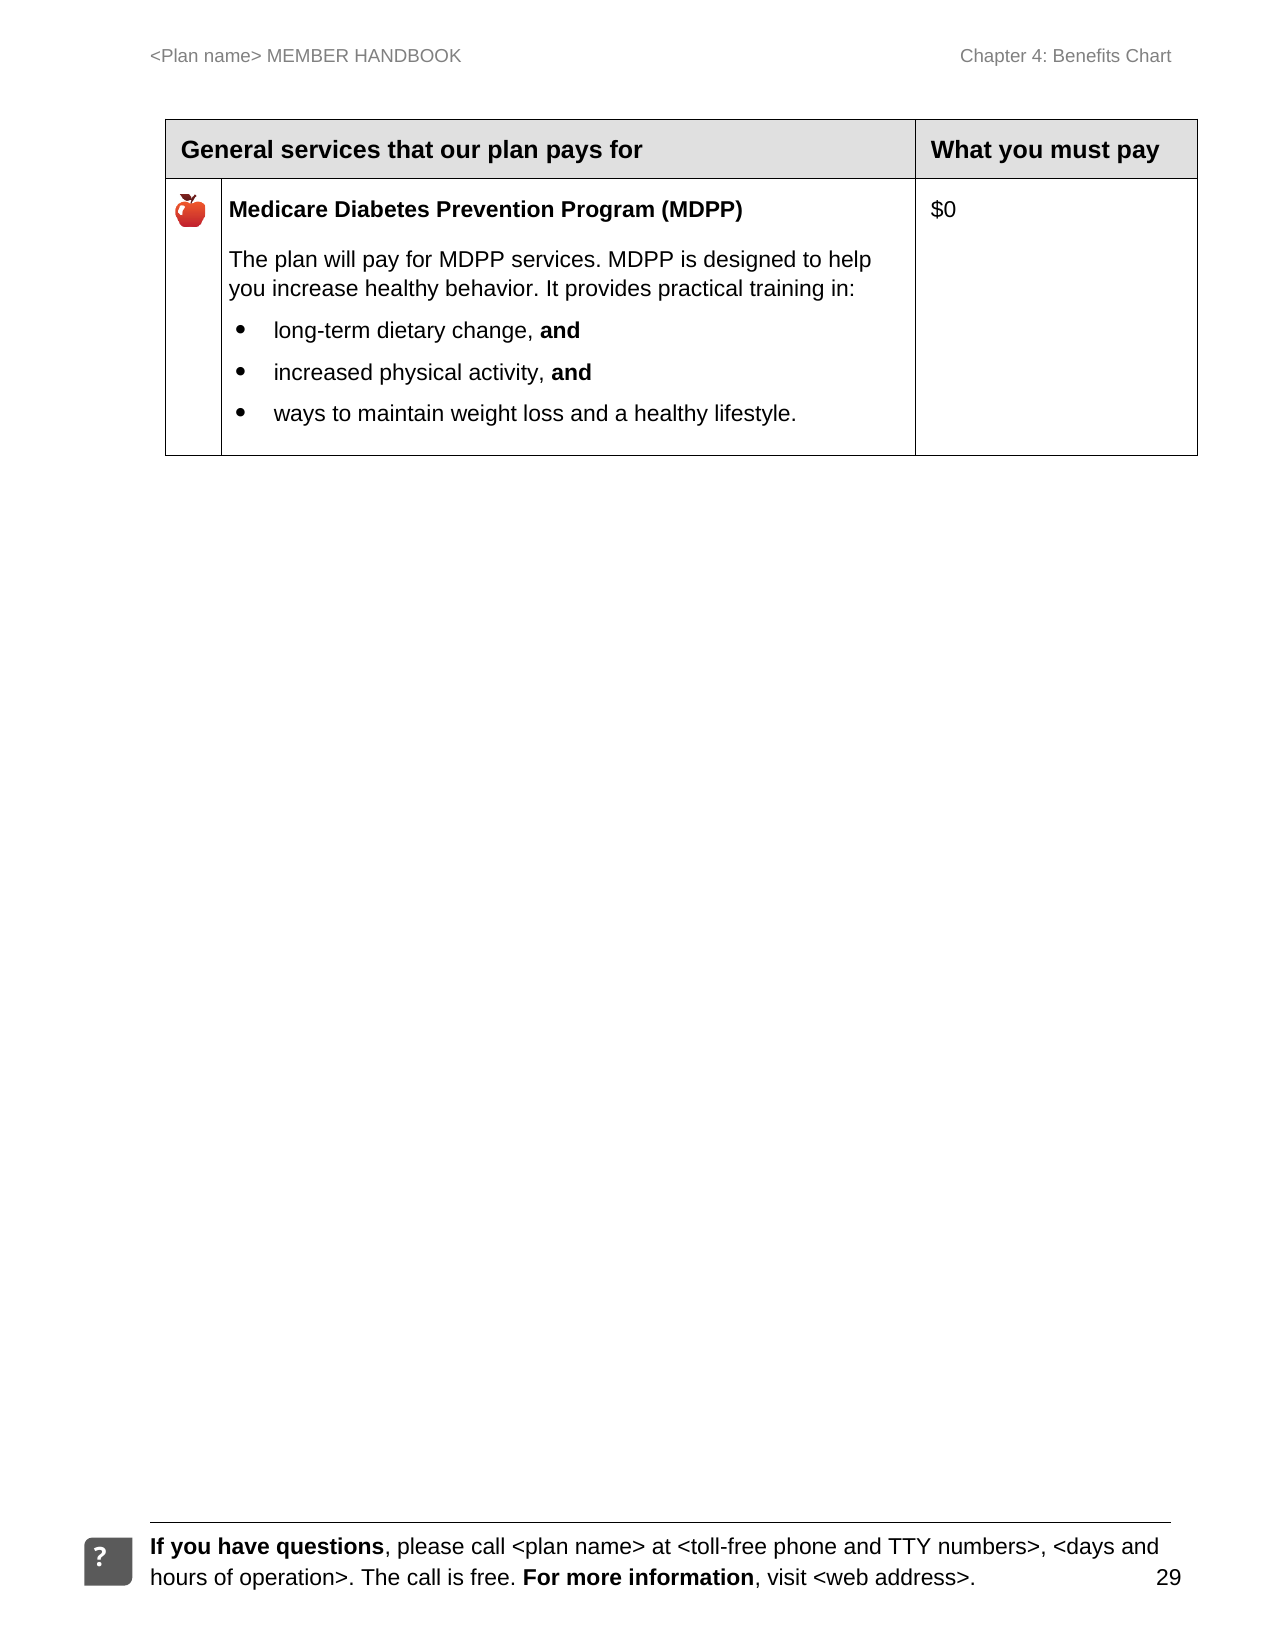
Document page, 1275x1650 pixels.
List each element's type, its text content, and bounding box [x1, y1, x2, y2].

picture [175, 194, 206, 227]
table_header General services that our plan pays for [166, 120, 915, 178]
table_cell $0 [916, 179, 1197, 455]
table_header What you must pay [916, 120, 1197, 178]
table_cell Medicare Diabetes Prevention Program (MDPP) The plan will pay for MDPP services. MDPP is designed to help you increase healthy behavior. It provides practical training in: long-term dietary change, and increased physical activity, and ways to maintain weight loss and a healthy lifestyle. [222, 179, 915, 455]
table_cell [166, 179, 221, 455]
